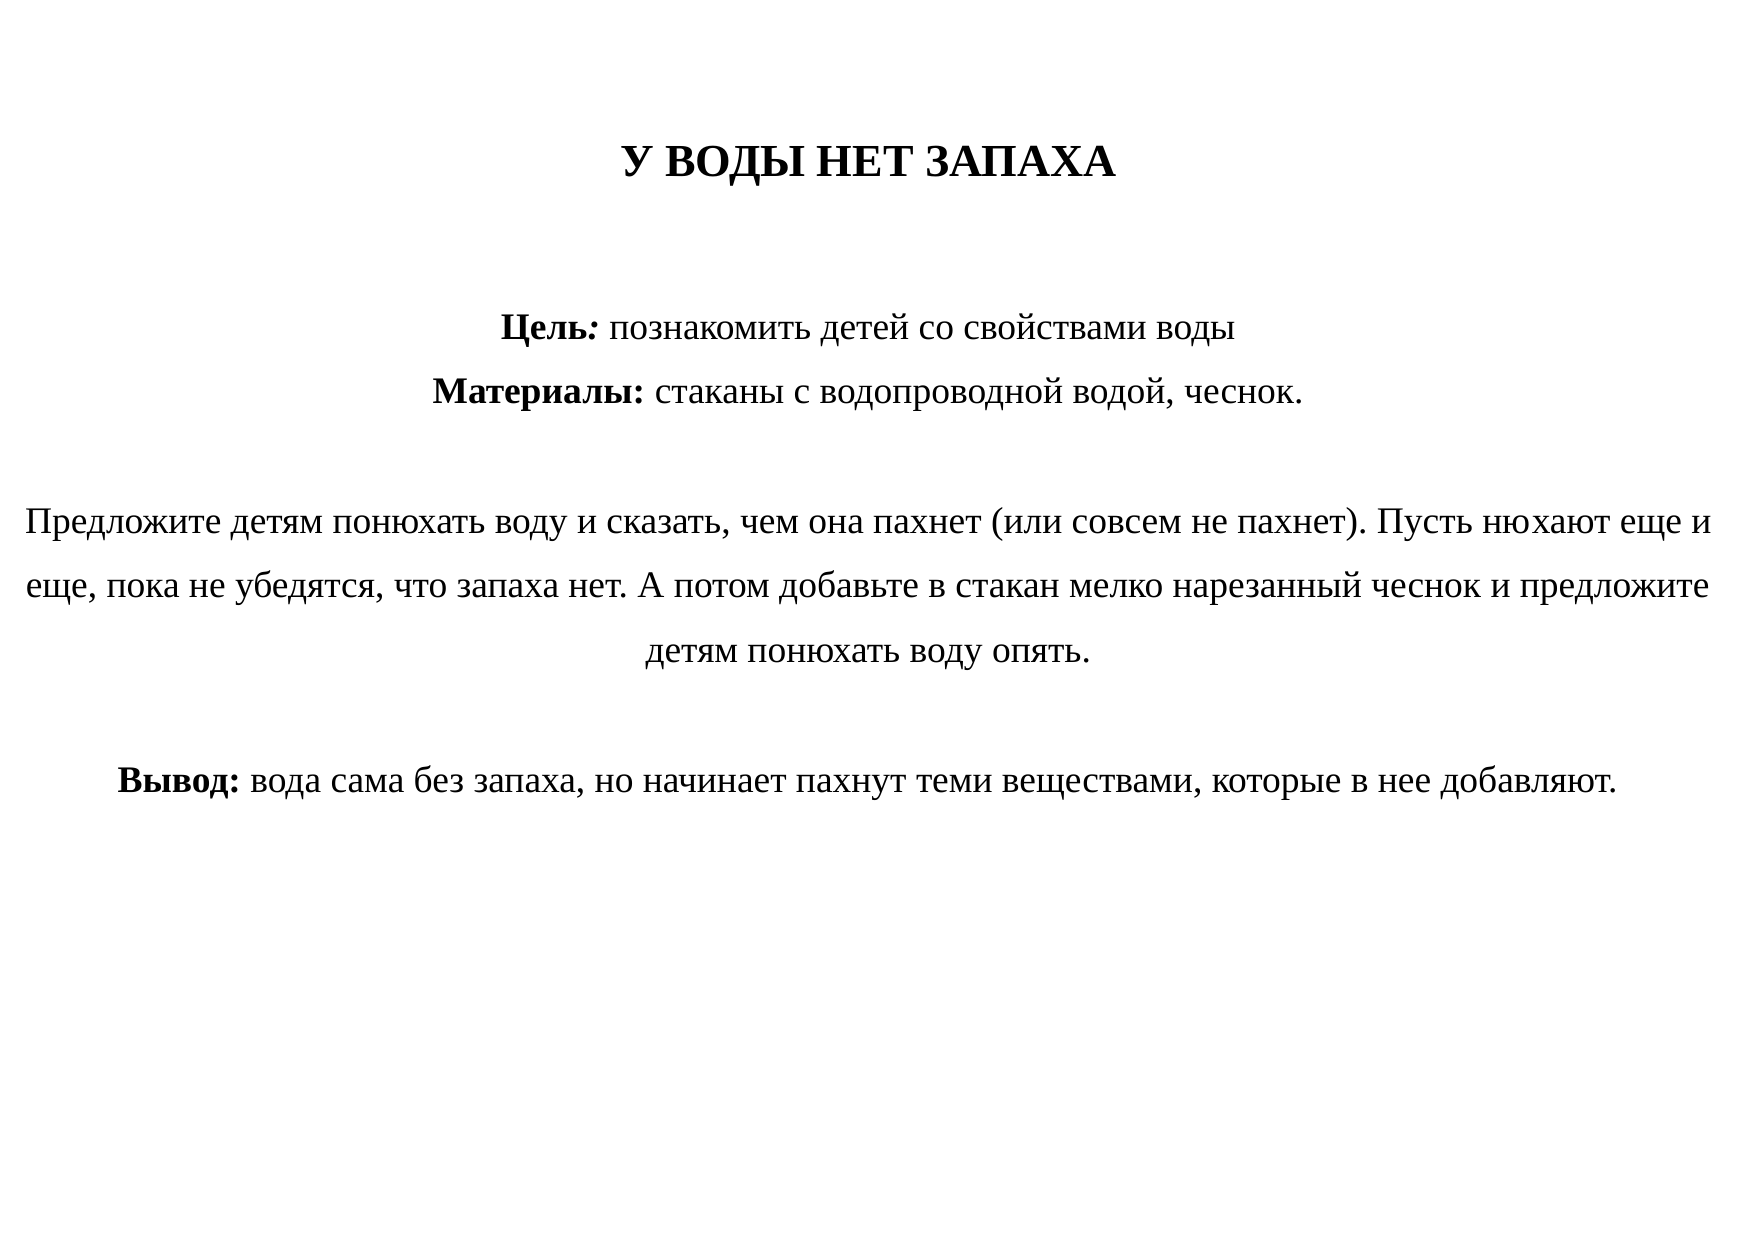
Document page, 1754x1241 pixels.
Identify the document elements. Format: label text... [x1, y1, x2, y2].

text У ВОДЫ НЕТ ЗАПАХА [24, 134, 1713, 187]
text Вывод: вода сама без запаха, но начинает пахнут теми веществами, которые в нее добавляют. [24, 757, 1713, 800]
text Цель: познакомить детей со свойствами воды [24, 304, 1713, 347]
text Материалы: стаканы с водопроводной водой, чеснок. [24, 369, 1713, 412]
text Предложите детям понюхать воду и сказать, чем она пахнет (или совсем не пахнет). Пусть нюхают еще и еще, пока не убедятся, что запаха нет. А потом добавьте в стакан мелко нарезанный чеснок и предложите детям понюхать воду опять. [24, 498, 1713, 671]
